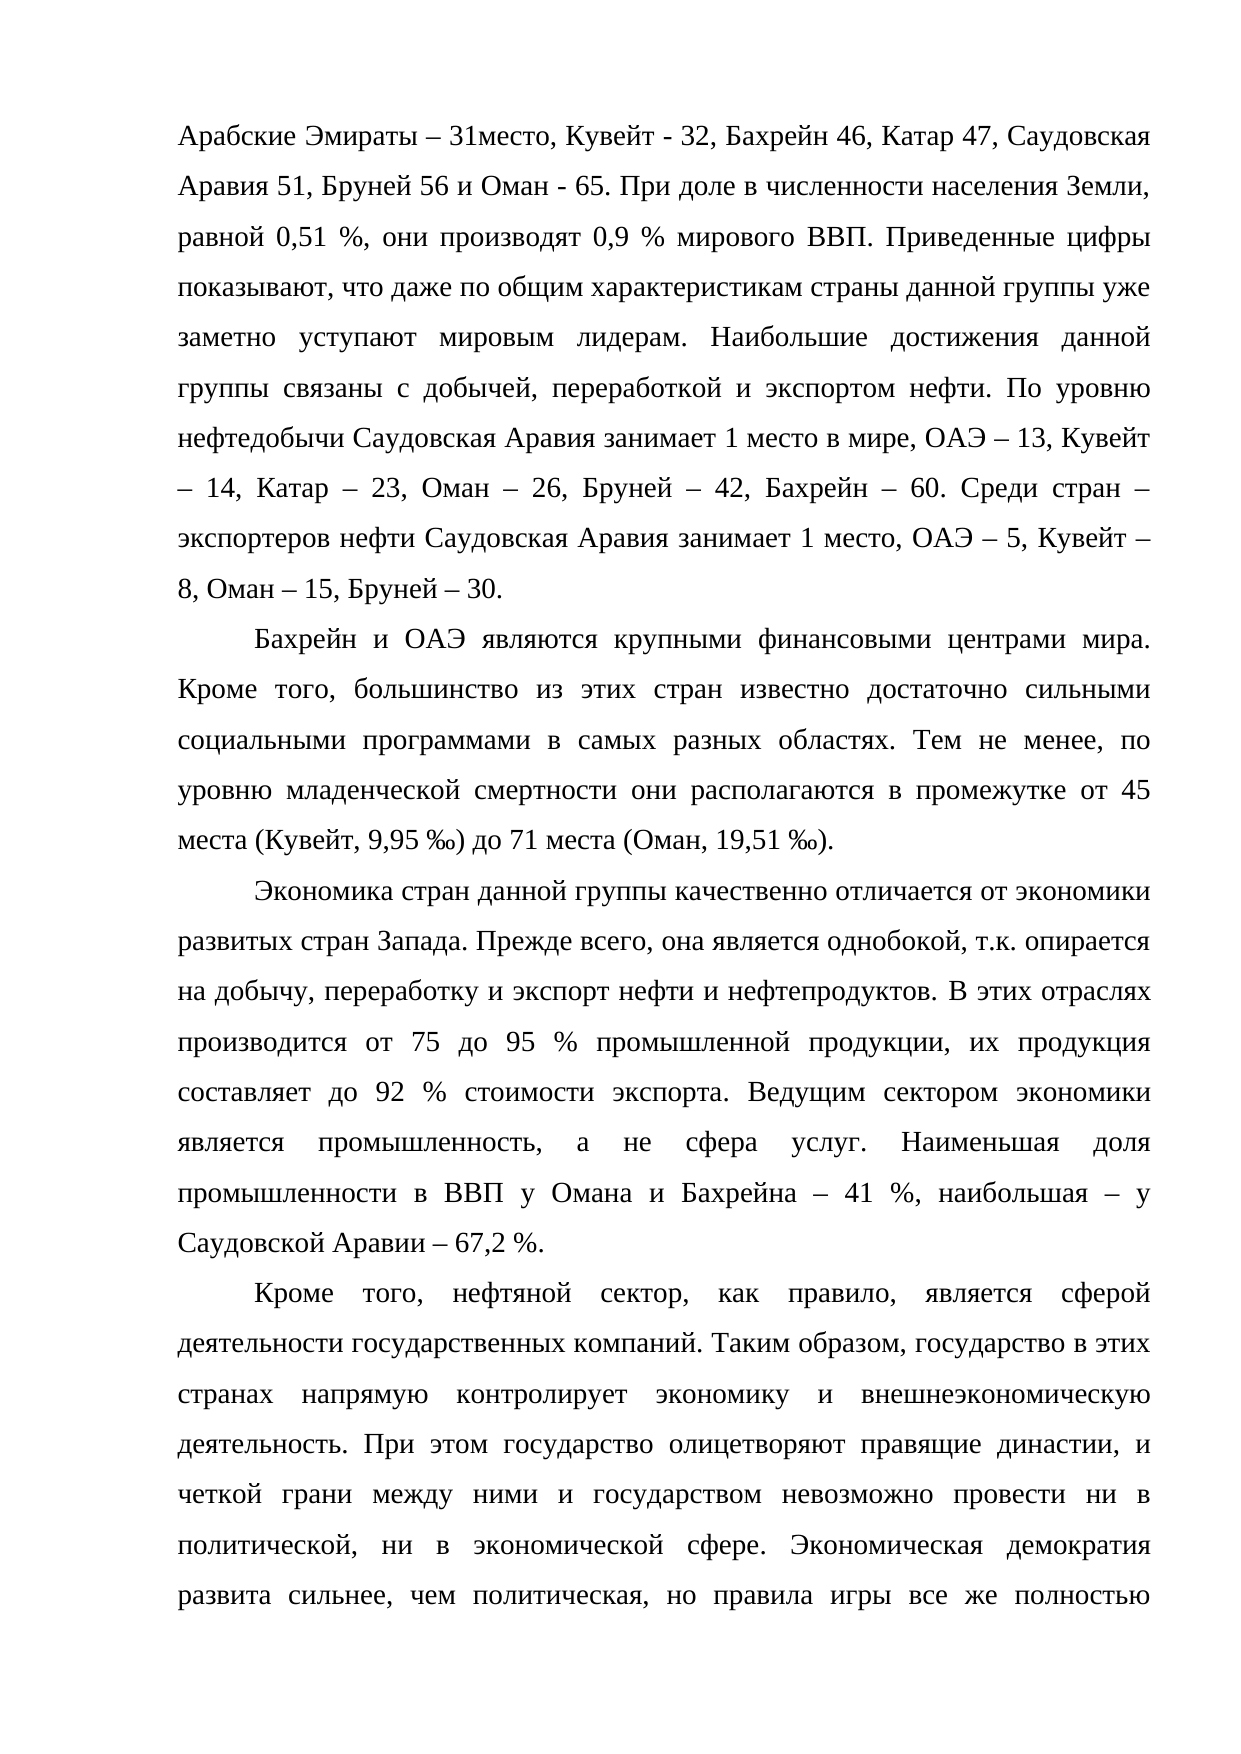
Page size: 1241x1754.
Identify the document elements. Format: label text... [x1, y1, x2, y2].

text Бахрейн и ОАЭ являются крупными финансовыми центрами мира. Кроме того, большинство из этих стран известно достаточно сильными социальными программами в самых разных областях. Тем не менее, по уровню младенческой смертности они располагаются в промежутке от 45 места (Кувейт, 9,95 ‰) до 71 места (Оман, 19,51 ‰). [177, 621, 1152, 856]
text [177, 118, 1152, 604]
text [177, 1275, 1152, 1611]
text Экономика стран данной группы качественно отличается от экономики развитых стран Запада. Прежде всего, она является однобокой, т.к. опирается на добычу, переработку и экспорт нефти и нефтепродуктов. В этих отраслях производится от 75 до 95 % промышленной продукции, их продукция составляет до 92 % стоимости экспорта. Ведущим сектором экономики является промышленность, а не сфера услуг. Наименьшая доля промышленности в ВВП у Омана и Бахрейна – 41 %, наибольшая – у Саудовской Аравии – 67,2 %. [177, 873, 1152, 1258]
